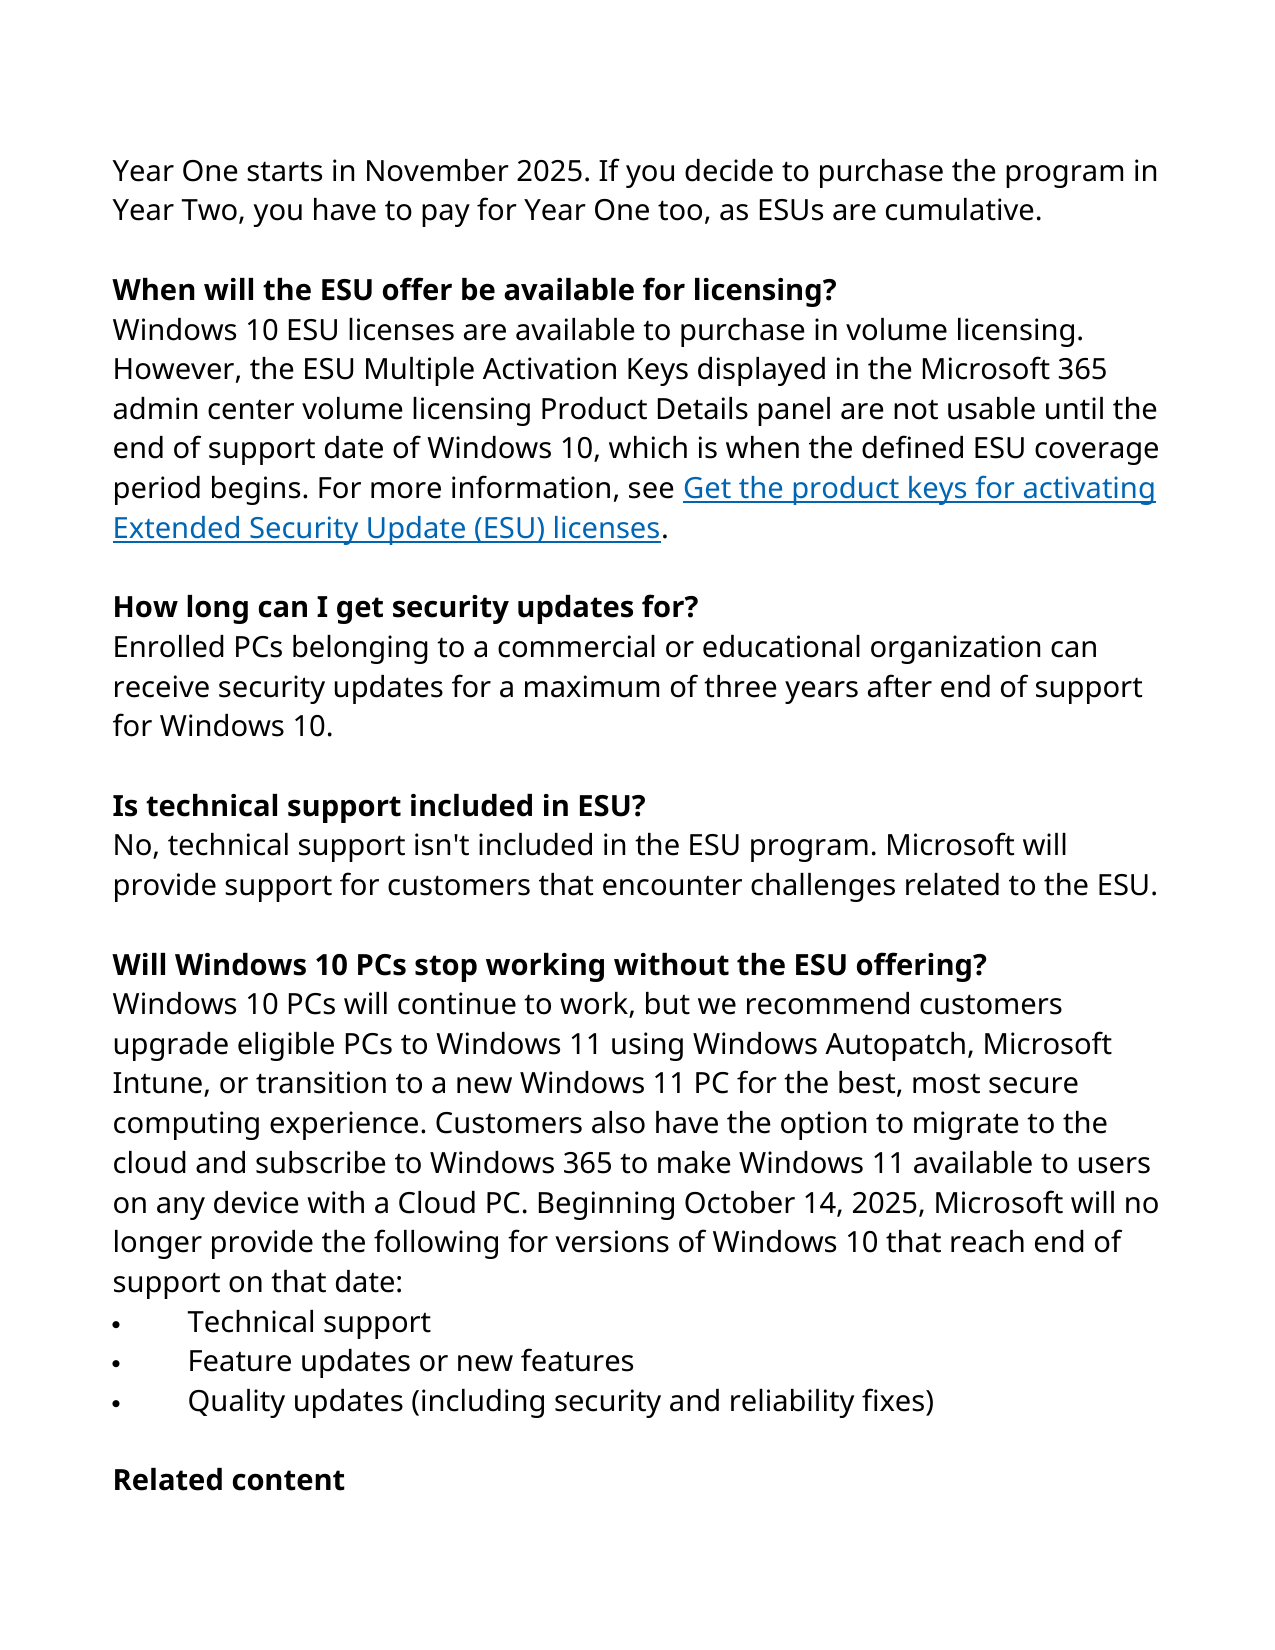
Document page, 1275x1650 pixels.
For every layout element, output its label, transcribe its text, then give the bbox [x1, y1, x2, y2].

text When will the ESU offer be available for licensing? [112, 269, 1162, 309]
text No, technical support isn't included in the ESU program. Microsoft will provide support for customers that encounter challenges related to the ESU. [112, 825, 1162, 904]
text How long can I get security updates for? [112, 587, 1162, 626]
text Related content [112, 1460, 1162, 1499]
list Feature updates or new features [112, 1341, 1162, 1380]
text Is technical support included in ESU? [112, 785, 1162, 825]
text Windows 10 ESU licenses are available to purchase in volume licensing. However, the ESU Multiple Activation Keys displayed in the Microsoft 365 admin center volume licensing Product Details panel are not usable until the end of support date of Windows 10, which is when the defined ESU coverage period begins. For more information, see Get the product keys for activating Extended Security Update (ESU) licenses. [112, 309, 1162, 547]
text Enrolled PCs belonging to a commercial or educational organization can receive security updates for a maximum of three years after end of support for Windows 10. [112, 626, 1162, 745]
text Windows 10 PCs will continue to work, but we recommend customers upgrade eligible PCs to Windows 11 using Windows Autopatch, Microsoft Intune, or transition to a new Windows 11 PC for the best, most secure computing experience. Customers also have the option to migrate to the cloud and subscribe to Windows 365 to make Windows 11 available to users on any device with a Cloud PC. Beginning October 14, 2025, Microsoft will no longer provide the following for versions of Windows 10 that reach end of support on that date: [112, 983, 1162, 1301]
list Technical support [112, 1301, 1162, 1341]
list Quality updates (including security and reliability fixes) [112, 1380, 1162, 1420]
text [112, 150, 1162, 229]
text Will Windows 10 PCs stop working without the ESU offering? [112, 944, 1162, 983]
